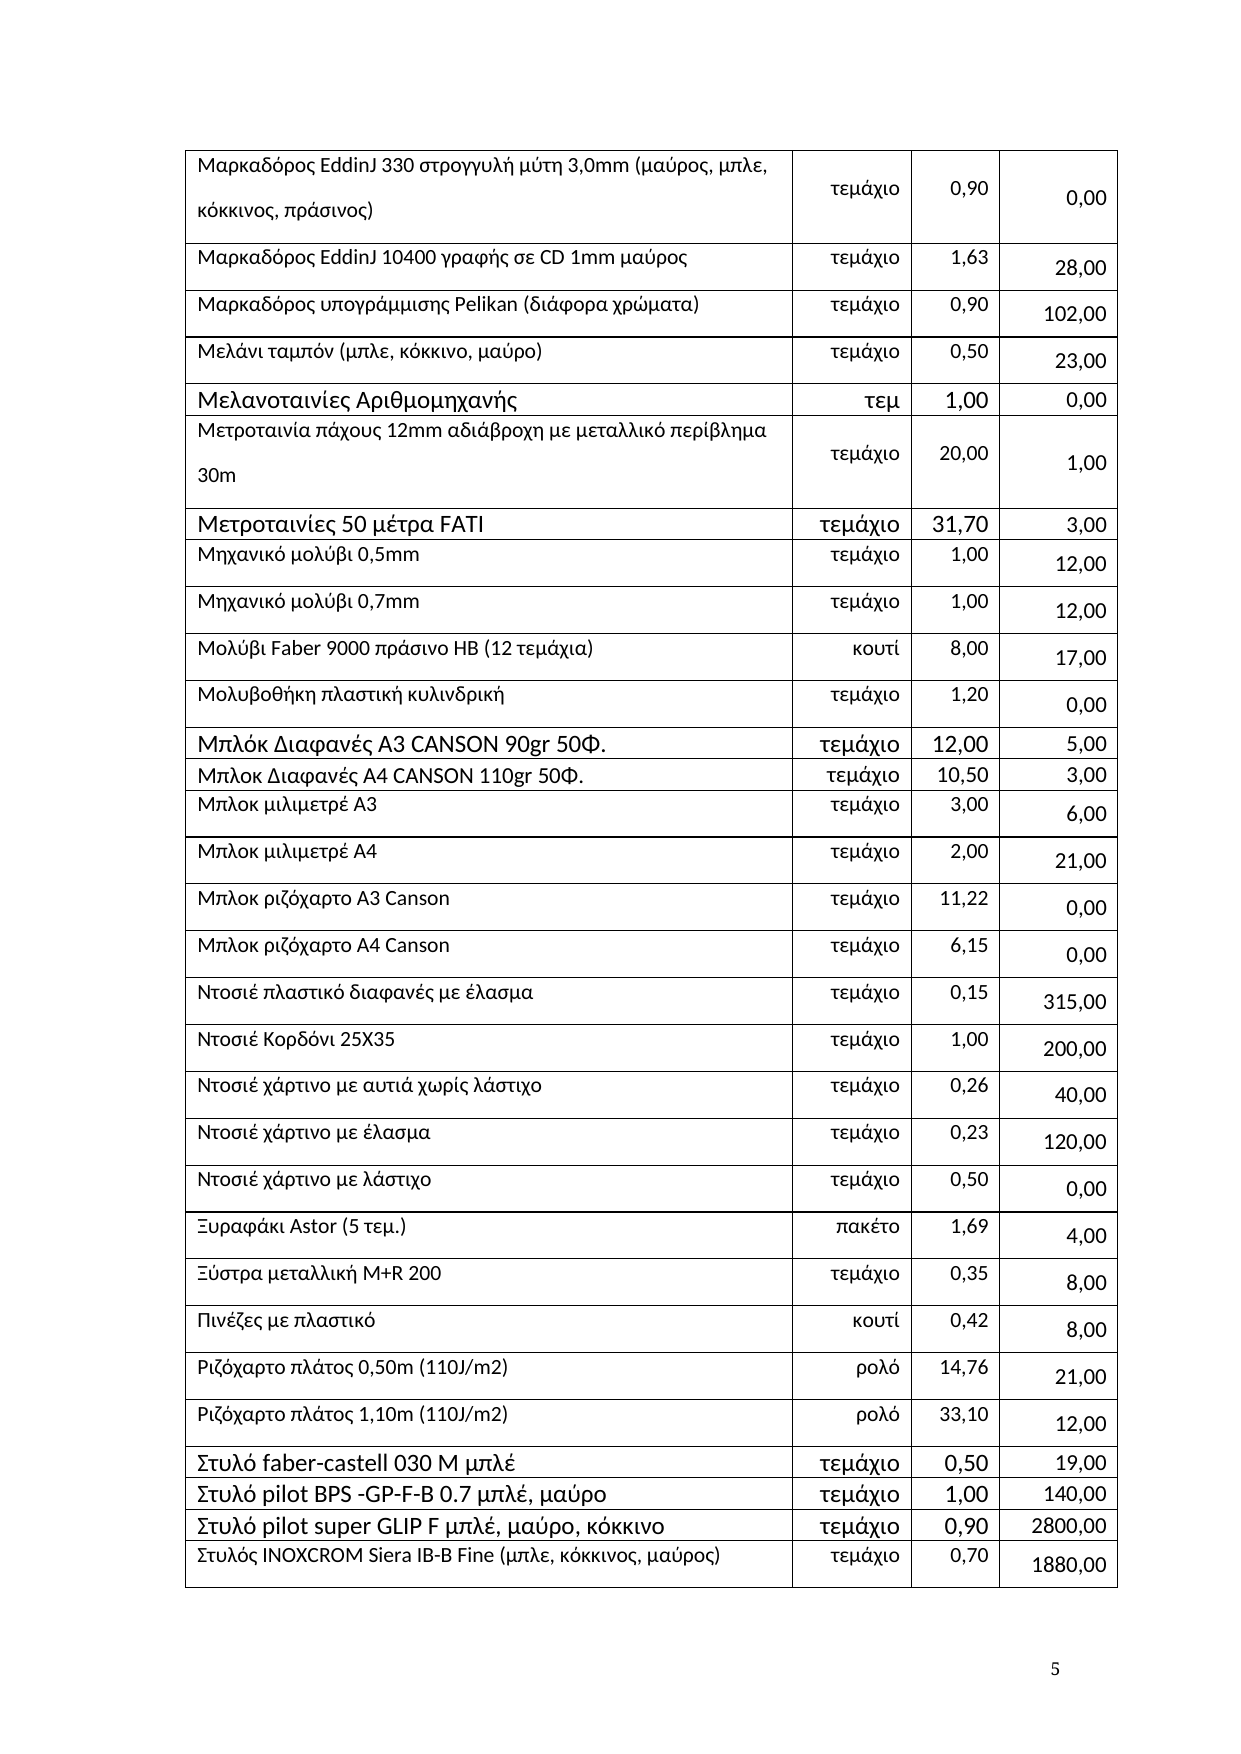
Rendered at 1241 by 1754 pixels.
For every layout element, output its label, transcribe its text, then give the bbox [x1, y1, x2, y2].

table_cell 2800,00 [1000, 1510, 1117, 1540]
table_cell Μαρκαδόρος EddinJ 330 στρογγυλή μύτη 3,0mm (μαύρος, μπλε, κόκκινος, πράσινος) [186, 151, 792, 243]
table_cell 8,00 [912, 634, 999, 680]
table_cell 3,00 [912, 791, 999, 836]
table_cell 0,35 [912, 1259, 999, 1305]
table_cell 10,50 [912, 759, 999, 789]
table_cell τεμάχιο [793, 1541, 911, 1587]
table_cell 1,00 [912, 587, 999, 633]
table_cell 0,50 [912, 338, 999, 383]
table_cell τεμάχιο [793, 1259, 911, 1305]
table_cell Μαρκαδόρος υπογράμμισης Pelikan (διάφορα χρώματα) [186, 291, 792, 336]
table_cell 1,00 [912, 1478, 999, 1509]
table_cell τεμάχιο [793, 416, 911, 508]
table_cell τεμάχιο [793, 728, 911, 758]
table_cell 0,00 [1000, 384, 1117, 415]
table_cell 0,23 [912, 1119, 999, 1164]
table_cell 0,90 [912, 291, 999, 336]
table_cell 1,00 [912, 540, 999, 586]
table_cell 0,50 [912, 1447, 999, 1477]
table_cell Ξύστρα μεταλλική M+R 200 [186, 1259, 792, 1305]
table_cell Στυλό faber-castell 030 M μπλέ [186, 1447, 792, 1477]
table_cell 40,00 [1000, 1072, 1117, 1118]
table_cell τεμάχιο [793, 291, 911, 336]
table_cell 23,00 [1000, 338, 1117, 383]
table_cell 17,00 [1000, 634, 1117, 680]
table_cell Μολυβοθήκη πλαστική κυλινδρική [186, 681, 792, 727]
table_cell Μηχανικό μολύβι 0,5mm [186, 540, 792, 586]
table_cell Ντοσιέ πλαστικό διαφανές με έλασμα [186, 978, 792, 1024]
table_cell 0,00 [1000, 884, 1117, 930]
table_cell κουτί [793, 1306, 911, 1352]
table_cell 315,00 [1000, 978, 1117, 1024]
table_cell 0,50 [912, 1166, 999, 1211]
table_cell 0,70 [912, 1541, 999, 1587]
table_cell 1,69 [912, 1213, 999, 1258]
table_cell τεμάχιο [793, 759, 911, 789]
table_cell 1,00 [912, 1025, 999, 1071]
table_cell 6,00 [1000, 791, 1117, 836]
table_cell τεμάχιο [793, 1072, 911, 1118]
table_cell 33,10 [912, 1400, 999, 1446]
table_cell 12,00 [1000, 540, 1117, 586]
table_cell Μελανοταινίες Αριθμομηχανής [186, 384, 792, 415]
table_cell τεμάχιο [793, 244, 911, 289]
table_cell τεμάχιο [793, 884, 911, 930]
table_cell 12,00 [1000, 1400, 1117, 1446]
table_cell 28,00 [1000, 244, 1117, 289]
table_cell Μετροταινία πάχους 12mm αδιάβροχη με μεταλλικό περίβλημα 30m [186, 416, 792, 508]
table_cell 0,90 [912, 1510, 999, 1540]
table_cell Μπλόκ Διαφανές Α3 CANSON 90gr 50Φ. [186, 728, 792, 758]
table_cell Ντοσιέ Κορδόνι 25Χ35 [186, 1025, 792, 1071]
table_cell 3,00 [1000, 759, 1117, 789]
table_cell Μπλοκ ριζόχαρτο Α4 Canson [186, 931, 792, 977]
table_cell τεμάχιο [793, 151, 911, 243]
table_cell τεμάχιο [793, 838, 911, 883]
table_cell τεμάχιο [793, 540, 911, 586]
table_cell 12,00 [912, 728, 999, 758]
table_cell Μπλοκ ριζόχαρτο Α3 Canson [186, 884, 792, 930]
table_cell 11,22 [912, 884, 999, 930]
table_cell 2,00 [912, 838, 999, 883]
table_cell τεμάχιο [793, 791, 911, 836]
table_cell τεμάχιο [793, 1119, 911, 1164]
table_cell Στυλός INOXCROM Siera IB-B Fine (μπλε, κόκκινος, μαύρος) [186, 1541, 792, 1587]
table_cell τεμάχιο [793, 681, 911, 727]
table_cell 3,00 [1000, 509, 1117, 539]
table_cell τεμάχιο [793, 509, 911, 539]
table_cell 5,00 [1000, 728, 1117, 758]
table_cell Μπλοκ μιλιμετρέ Α4 [186, 838, 792, 883]
table_cell Μαρκαδόρος EddinJ 10400 γραφής σε CD 1mm μαύρος [186, 244, 792, 289]
table_cell τεμάχιο [793, 931, 911, 977]
table_cell τεμάχιο [793, 1025, 911, 1071]
table_cell 4,00 [1000, 1213, 1117, 1258]
table_cell 0,00 [1000, 931, 1117, 977]
table_cell 1,00 [912, 384, 999, 415]
table_cell 1,63 [912, 244, 999, 289]
table_cell 102,00 [1000, 291, 1117, 336]
table_cell 0,00 [1000, 151, 1117, 243]
table_cell 0,00 [1000, 681, 1117, 727]
table_cell 14,76 [912, 1353, 999, 1399]
table_cell 19,00 [1000, 1447, 1117, 1477]
table_cell 20,00 [912, 416, 999, 508]
table_cell Ντοσιέ χάρτινο με λάστιχο [186, 1166, 792, 1211]
table_cell τεμ [793, 384, 911, 415]
table_cell 1,00 [1000, 416, 1117, 508]
table_cell 8,00 [1000, 1259, 1117, 1305]
table_cell Ριζόχαρτο πλάτος 0,50m (110J/m2) [186, 1353, 792, 1399]
table_cell Μηχανικό μολύβι 0,7mm [186, 587, 792, 633]
table_cell τεμάχιο [793, 338, 911, 383]
table_cell τεμάχιο [793, 1447, 911, 1477]
table_cell ρολό [793, 1353, 911, 1399]
table_cell Στυλό pilot BPS -GP-F-B 0.7 μπλέ, μαύρο [186, 1478, 792, 1509]
table_cell 0,26 [912, 1072, 999, 1118]
table_cell 140,00 [1000, 1478, 1117, 1509]
table_cell τεμάχιο [793, 587, 911, 633]
table_cell πακέτο [793, 1213, 911, 1258]
table_cell Ντοσιέ χάρτινο με έλασμα [186, 1119, 792, 1164]
table_cell Στυλό pilot super GLIP F μπλέ, μαύρο, κόκκινο [186, 1510, 792, 1540]
table_cell 0,90 [912, 151, 999, 243]
table_cell Μολύβι Faber 9000 πράσινο HB (12 τεμάχια) [186, 634, 792, 680]
table_cell 31,70 [912, 509, 999, 539]
table_cell ρολό [793, 1400, 911, 1446]
table_cell τεμάχιο [793, 1478, 911, 1509]
table_cell Ντοσιέ χάρτινο με αυτιά χωρίς λάστιχο [186, 1072, 792, 1118]
table_cell τεμάχιο [793, 1510, 911, 1540]
table_cell τεμάχιο [793, 1166, 911, 1211]
table_cell 1,20 [912, 681, 999, 727]
table_cell 21,00 [1000, 1353, 1117, 1399]
table_cell τεμάχιο [793, 978, 911, 1024]
table_cell 0,00 [1000, 1166, 1117, 1211]
table_cell 200,00 [1000, 1025, 1117, 1071]
table_cell 1880,00 [1000, 1541, 1117, 1587]
table_cell 12,00 [1000, 587, 1117, 633]
table_cell Ξυραφάκι Astor (5 τεμ.) [186, 1213, 792, 1258]
table_cell 0,42 [912, 1306, 999, 1352]
table_cell Μετροταινίες 50 μέτρα FATI [186, 509, 792, 539]
table_cell 21,00 [1000, 838, 1117, 883]
table_cell 120,00 [1000, 1119, 1117, 1164]
table_cell 6,15 [912, 931, 999, 977]
table_cell 8,00 [1000, 1306, 1117, 1352]
table_cell κουτί [793, 634, 911, 680]
table_cell Μπλοκ Διαφανές Α4 CANSON 110gr 50Φ. [186, 759, 792, 789]
table_cell Πινέζες με πλαστικό [186, 1306, 792, 1352]
table_cell Μελάνι ταμπόν (μπλε, κόκκινο, μαύρο) [186, 338, 792, 383]
table_cell Ριζόχαρτο πλάτος 1,10m (110J/m2) [186, 1400, 792, 1446]
table_cell 0,15 [912, 978, 999, 1024]
table_cell Μπλοκ μιλιμετρέ Α3 [186, 791, 792, 836]
